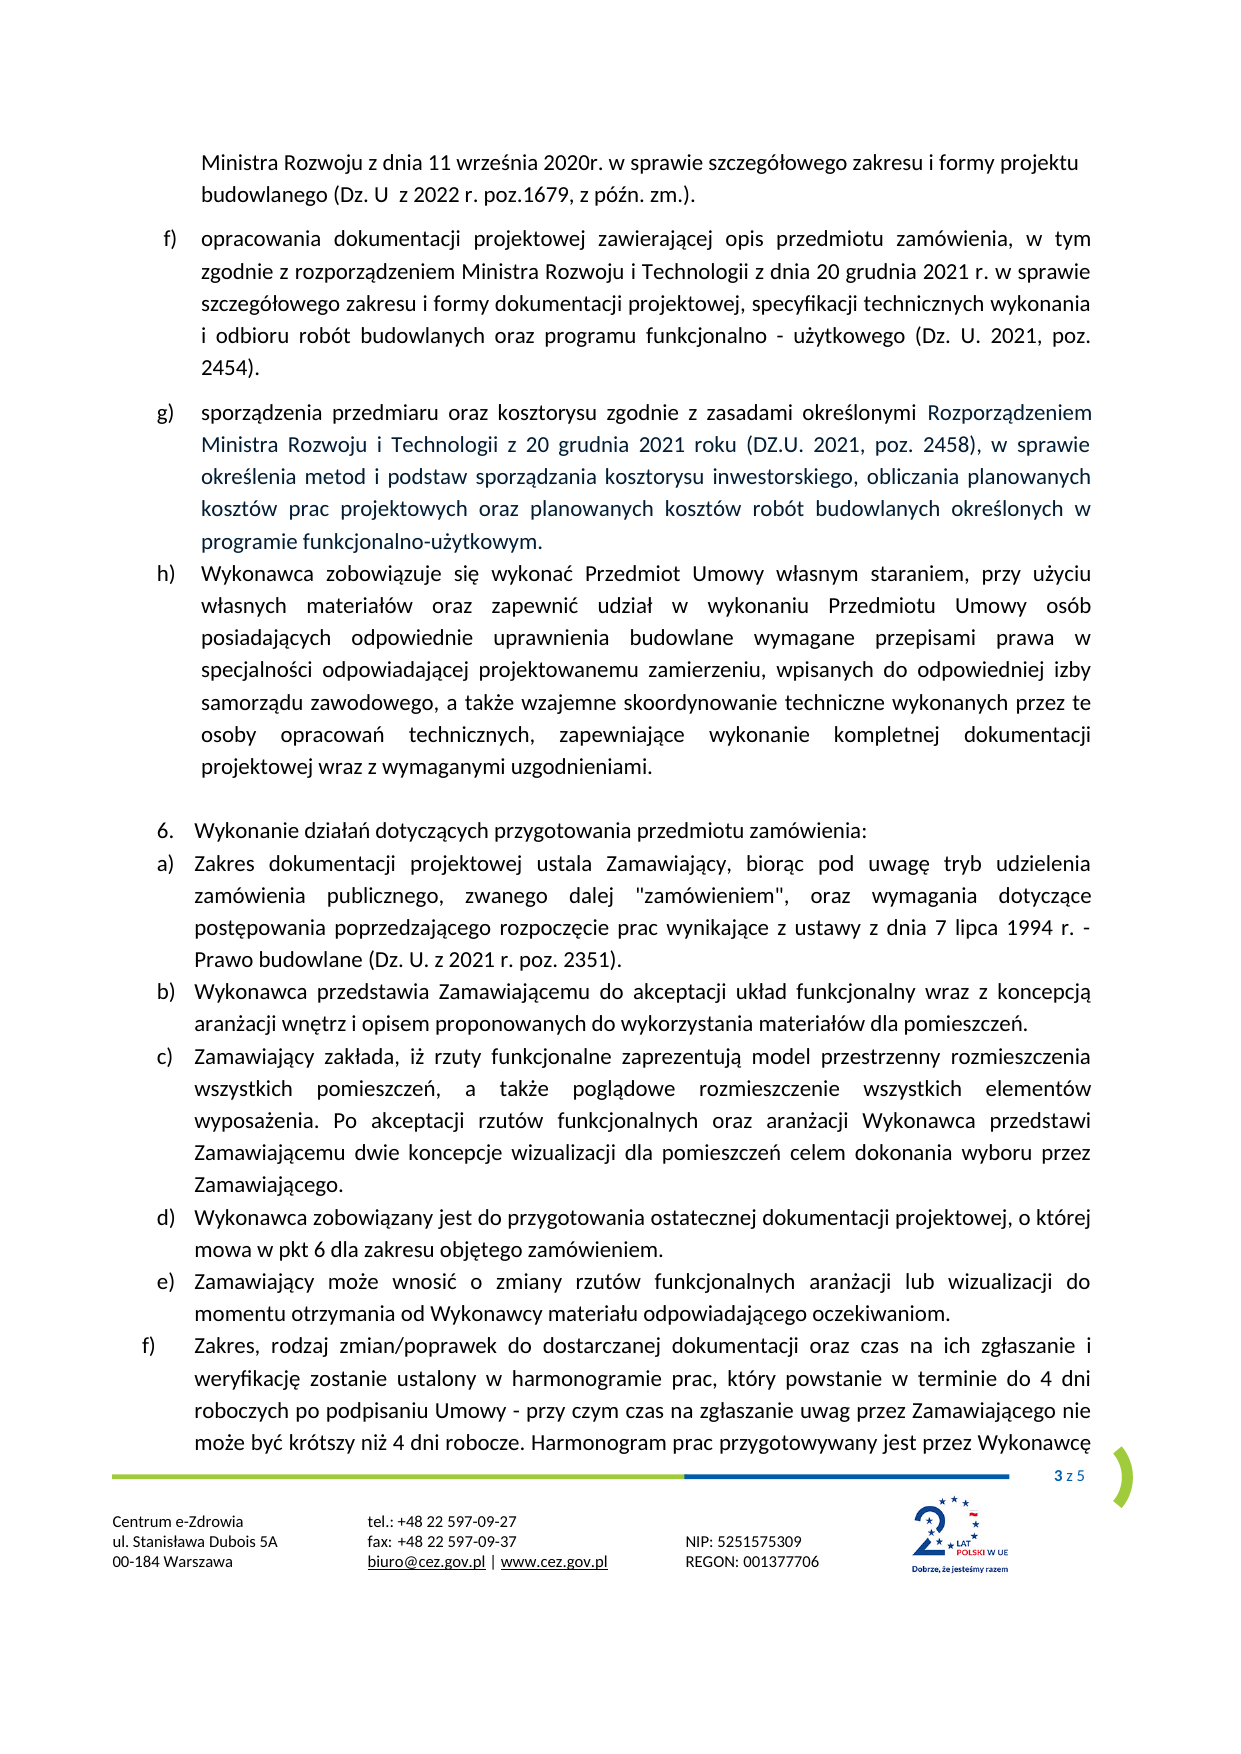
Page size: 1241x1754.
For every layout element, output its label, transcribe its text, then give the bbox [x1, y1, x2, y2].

list Zakres dokumentacji projektowej ustala Zamawiający, biorąc pod uwagę tryb udzielenia zamówienia publicznego, zwanego dalej "zamówieniem", oraz wymagania dotyczące postępowania poprzedzającego rozpoczęcie prac wynikające z ustawy z dnia 7 lipca 1994 r. - Prawo budowlane (Dz. U. z 2021 r. poz. 2351). [157, 849, 1092, 973]
list Zamawiający może wnosić o zmiany rzutów funkcjonalnych aranżacji lub wizualizacji do momentu otrzymania od Wykonawcy materiału odpowiadającego oczekiwaniom. [157, 1267, 1092, 1327]
list Wykonanie działań dotyczących przygotowania przedmiotu zamówienia: [157, 816, 1092, 844]
list sporządzenia przedmiaru oraz kosztorysu zgodnie z zasadami określonymi Rozporządzeniem Ministra Rozwoju i Technologii z 20 grudnia 2021 roku (DZ.U. 2021, poz. 2458), w sprawie określenia metod i podstaw sporządzania kosztorysu inwestorskiego, obliczania planowanych kosztów prac projektowych oraz planowanych kosztów robót budowlanych określonych w programie funkcjonalno-użytkowym. [157, 398, 1092, 555]
list Wykonawca przedstawia Zamawiającemu do akceptacji układ funkcjonalny wraz z koncepcją aranżacji wnętrz i opisem proponowanych do wykorzystania materiałów dla pomieszczeń. [157, 977, 1092, 1038]
list opracowania dokumentacji projektowej zawierającej opis przedmiotu zamówienia, w tym zgodnie z rozporządzeniem Ministra Rozwoju i Technologii z dnia 20 grudnia 2021 r. w sprawie szczegółowego zakresu i formy dokumentacji projektowej, specyfikacji technicznych wykonania i odbioru robót budowlanych oraz programu funkcjonalno - użytkowego (Dz. U. 2021, poz. 2454). [163, 224, 1092, 381]
list Wykonawca zobowiązany jest do przygotowania ostatecznej dokumentacji projektowej, o której mowa w pkt 6 dla zakresu objętego zamówieniem. [157, 1203, 1092, 1263]
picture [901, 1475, 1019, 1593]
list Wykonawca zobowiązuje się wykonać Przedmiot Umowy własnym staraniem, przy użyciu własnych materiałów oraz zapewnić udział w wykonaniu Przedmiotu Umowy osób posiadających odpowiednie uprawnienia budowlane wymagane przepisami prawa w specjalności odpowiadającej projektowanemu zamierzeniu, wpisanych do odpowiedniej izby samorządu zawodowego, a także wzajemne skoordynowanie techniczne wykonanych przez te osoby opracowań technicznych, zapewniające wykonanie kompletnej dokumentacji projektowej wraz z wymaganymi uzgodnieniami. [157, 559, 1092, 780]
picture [1111, 1445, 1135, 1510]
list Zamawiający zakłada, iż rzuty funkcjonalne zaprezentują model przestrzenny rozmieszczenia wszystkich pomieszczeń, a także poglądowe rozmieszczenie wszystkich elementów wyposażenia. Po akceptacji rzutów funkcjonalnych oraz aranżacji Wykonawca przedstawi Zamawiającemu dwie koncepcje wizualizacji dla pomieszczeń celem dokonania wyboru przez Zamawiającego. [157, 1042, 1092, 1198]
